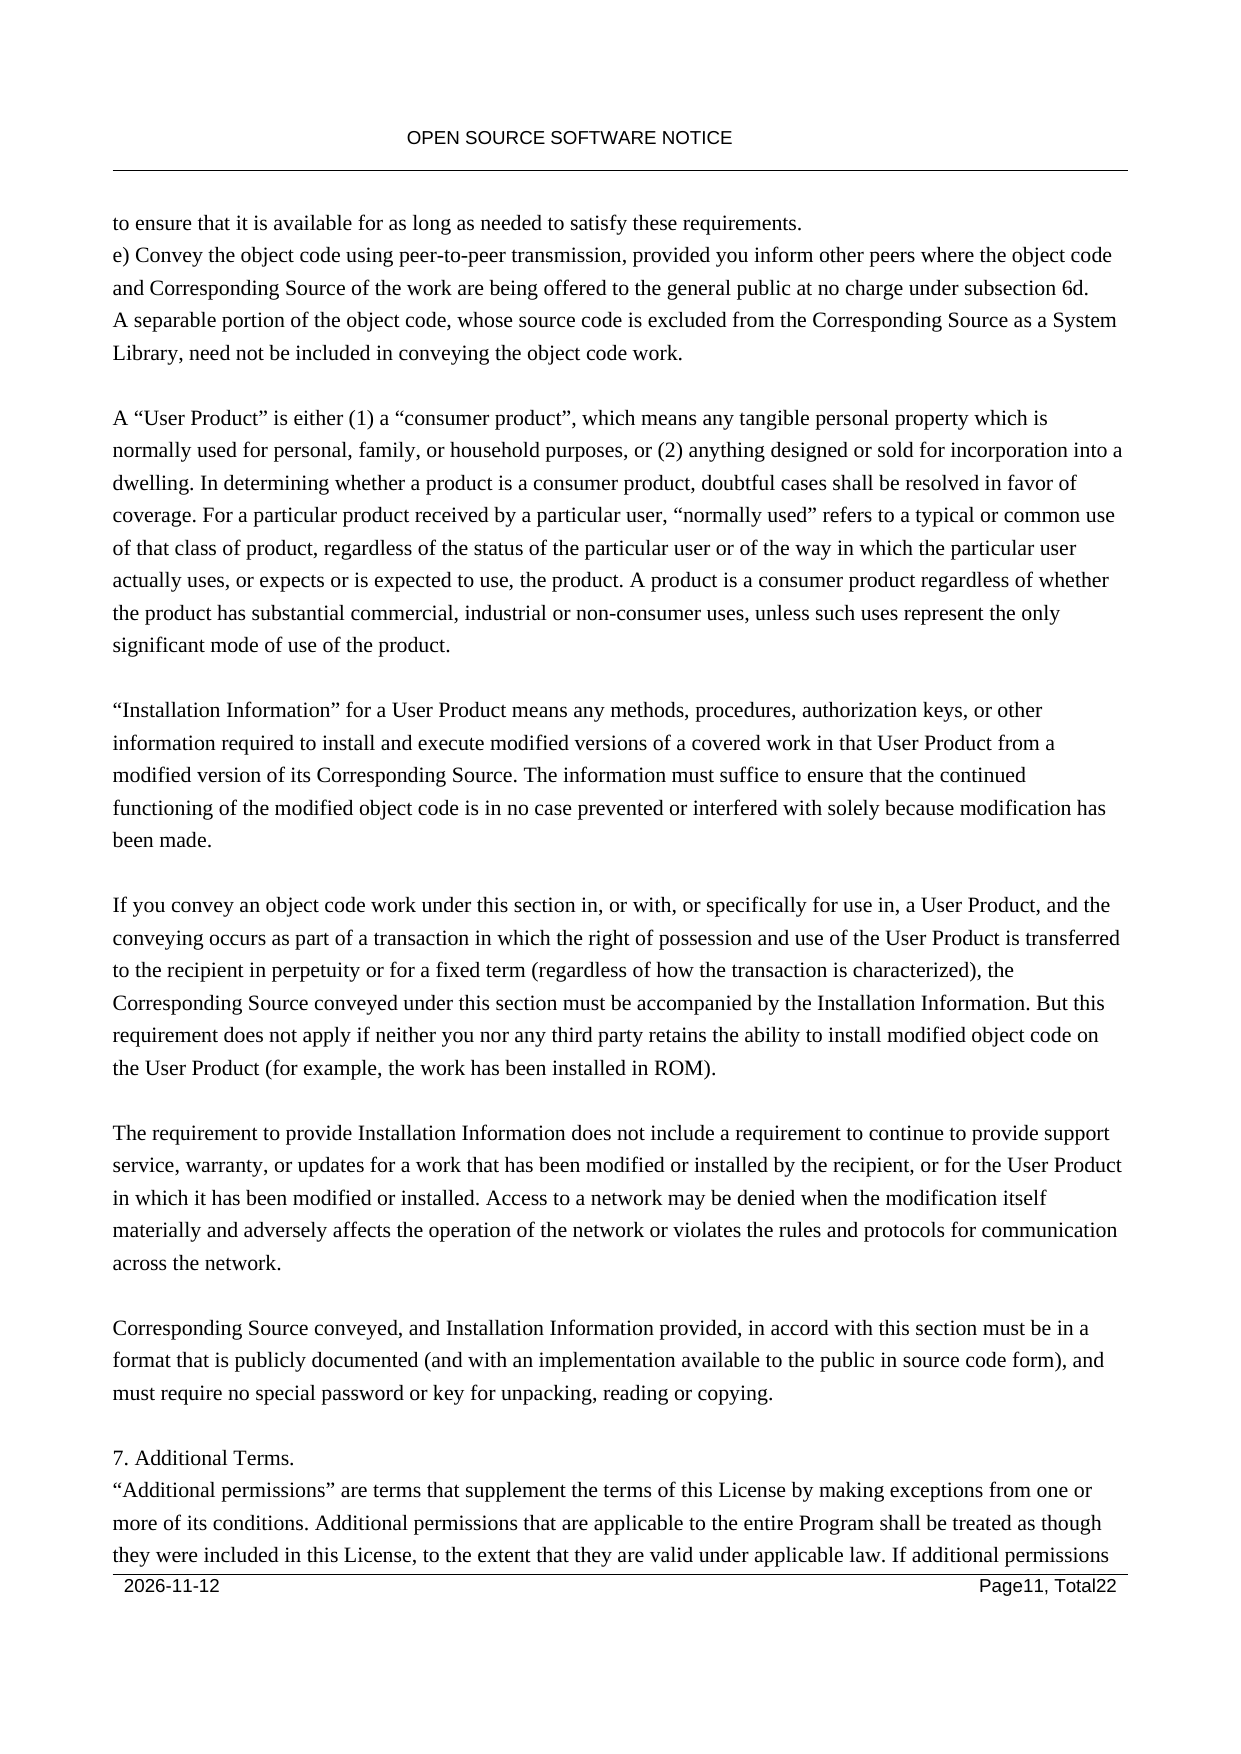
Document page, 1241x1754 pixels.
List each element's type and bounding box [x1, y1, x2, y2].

text [112, 206, 1128, 1571]
